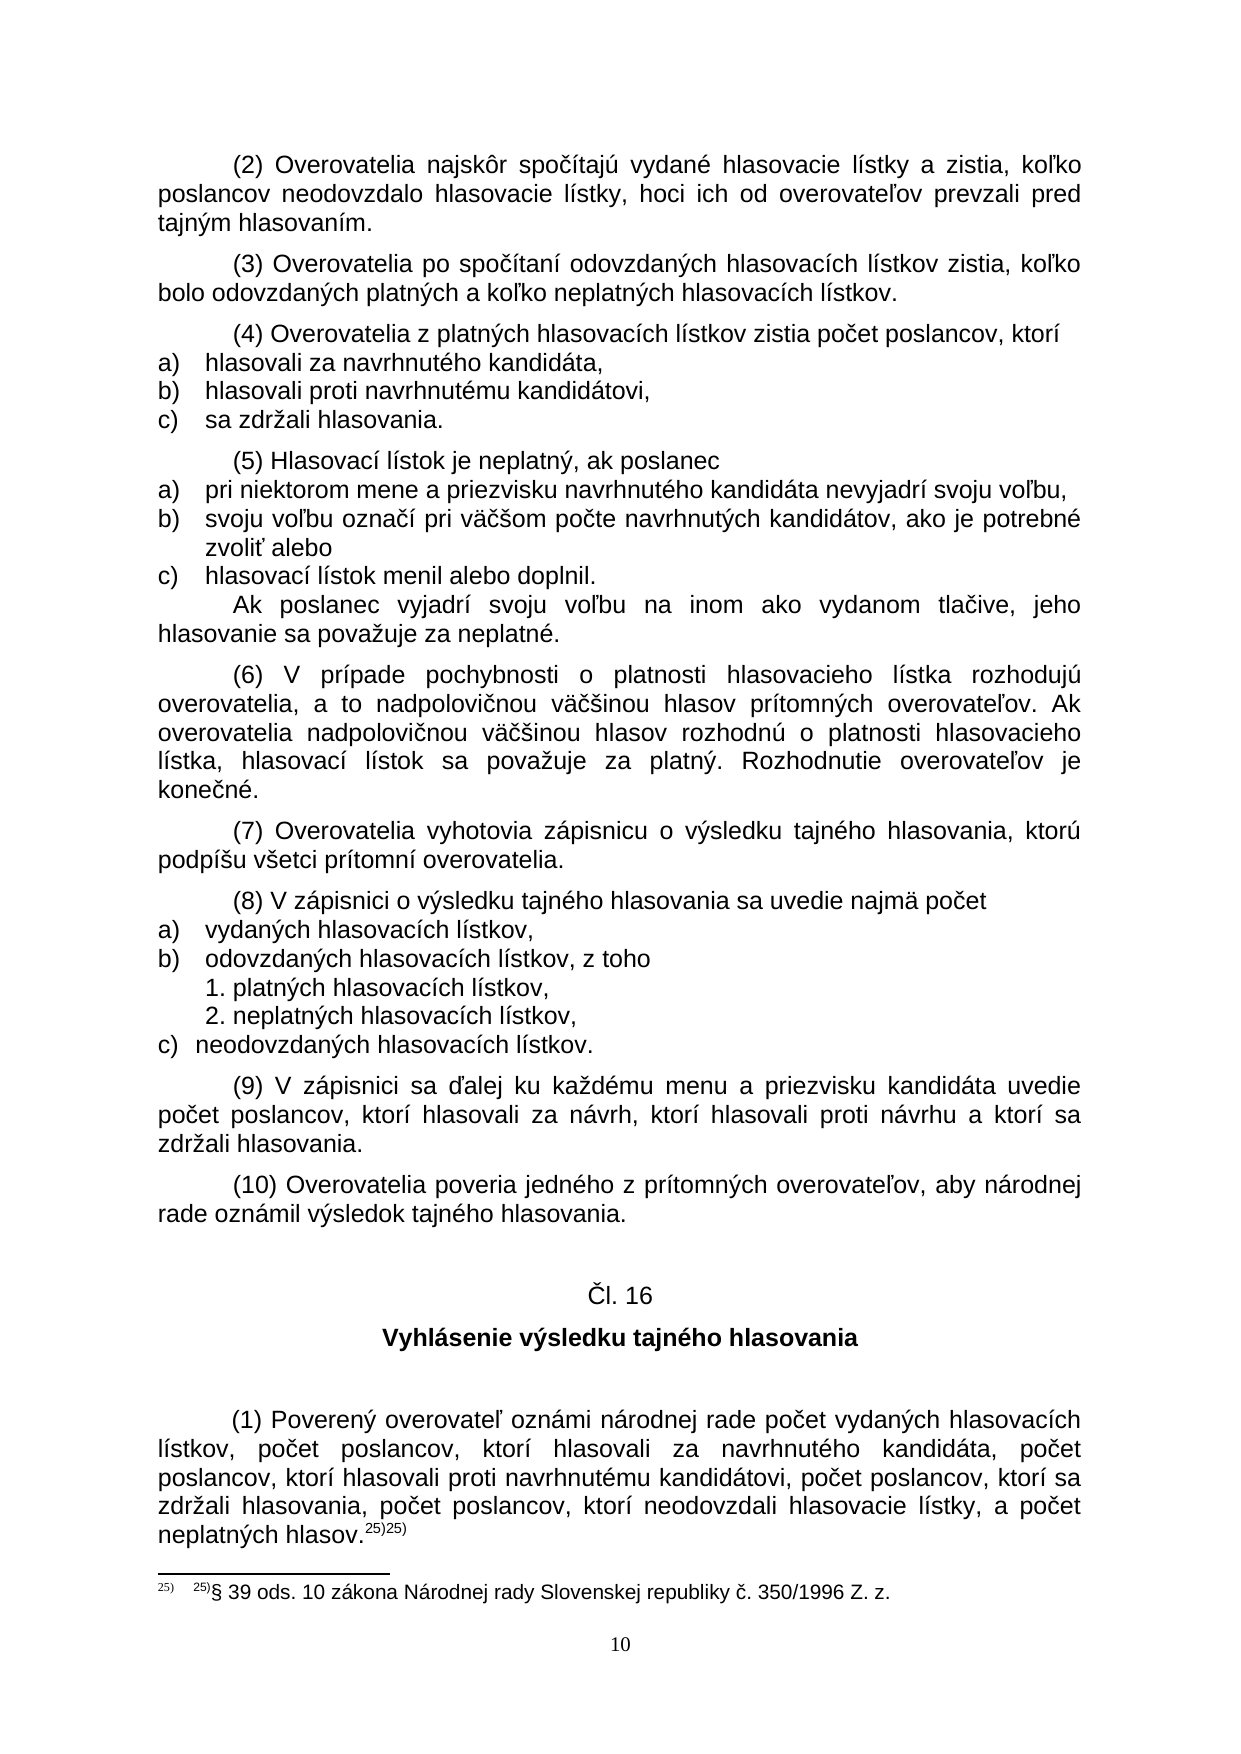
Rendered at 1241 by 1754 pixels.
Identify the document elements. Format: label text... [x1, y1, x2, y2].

text Čl. 16 [158, 1281, 1082, 1310]
text c) neodovzdaných hlasovacích lístkov. [158, 1030, 1082, 1059]
text (10) Overovatelia poveria jedného z prítomných overovateľov, aby národnej rade oznámil výsledok tajného hlasovania. [158, 1170, 1082, 1227]
text c) hlasovací lístok menil alebo doplnil. [158, 561, 1082, 590]
text a) pri niektorom mene a priezvisku navrhnutého kandidáta nevyjadrí svoju voľbu, [158, 475, 1082, 504]
text c) sa zdržali hlasovania. [158, 405, 1082, 434]
text 1. platných hlasovacích lístkov, [158, 972, 1082, 1001]
text (5) Hlasovací lístok je neplatný, ak poslanec [158, 446, 1082, 475]
text (3) Overovatelia po spočítaní odovzdaných hlasovacích lístkov zistia, koľko bolo odovzdaných platných a koľko neplatných hlasovacích lístkov. [158, 249, 1082, 306]
text 2. neplatných hlasovacích lístkov, [158, 1001, 1082, 1030]
text a) vydaných hlasovacích lístkov, [158, 915, 1082, 944]
text (6) V prípade pochybnosti o platnosti hlasovacieho lístka rozhodujú overovatelia, a to nadpolovičnou väčšinou hlasov prítomných overovateľov. Ak overovatelia nadpolovičnou väčšinou hlasov rozhodnú o platnosti hlasovacieho lístka, hlasovací lístok sa považuje za platný. Rozhodnutie overovateľov je konečné. [158, 660, 1082, 804]
text b) odovzdaných hlasovacích lístkov, z toho [158, 944, 1082, 972]
text Ak poslanec vyjadrí svoju voľbu na inom ako vydanom tlačive, jeho hlasovanie sa považuje za neplatné. [158, 590, 1082, 647]
text (8) V zápisnici o výsledku tajného hlasovania sa uvedie najmä počet [158, 886, 1082, 915]
text b) svoju voľbu označí pri väčšom počte navrhnutých kandidátov, ako je potrebné zvoliť alebo [158, 504, 1082, 561]
text (7) Overovatelia vyhotovia zápisnicu o výsledku tajného hlasovania, ktorú podpíšu všetci prítomní overovatelia. [158, 816, 1082, 874]
text (9) V zápisnici sa ďalej ku každému menu a priezvisku kandidáta uvedie počet poslancov, ktorí hlasovali za návrh, ktorí hlasovali proti návrhu a ktorí sa zdržali hlasovania. [158, 1071, 1082, 1157]
text (4) Overovatelia z platných hlasovacích lístkov zistia počet poslancov, ktorí [158, 319, 1082, 347]
text b) hlasovali proti navrhnutému kandidátovi, [158, 376, 1082, 405]
text (2) Overovatelia najskôr spočítajú vydané hlasovacie lístky a zistia, koľko poslancov neodovzdalo hlasovacie lístky, hoci ich od overovateľov prevzali pred tajným hlasovaním. [158, 150, 1082, 236]
text (1) Poverený overovateľ oznámi národnej rade počet vydaných hlasovacích lístkov, počet poslancov, ktorí hlasovali za navrhnutého kandidáta, počet poslancov, ktorí hlasovali proti navrhnutému kandidátovi, počet poslancov, ktorí sa zdržali hlasovania, počet poslancov, ktorí neodovzdali hlasovacie lístky, a počet neplatných hlasov.25) [158, 1405, 1082, 1549]
text a) hlasovali za navrhnutého kandidáta, [158, 347, 1082, 376]
text Vyhlásenie výsledku tajného hlasovania [158, 1322, 1082, 1351]
